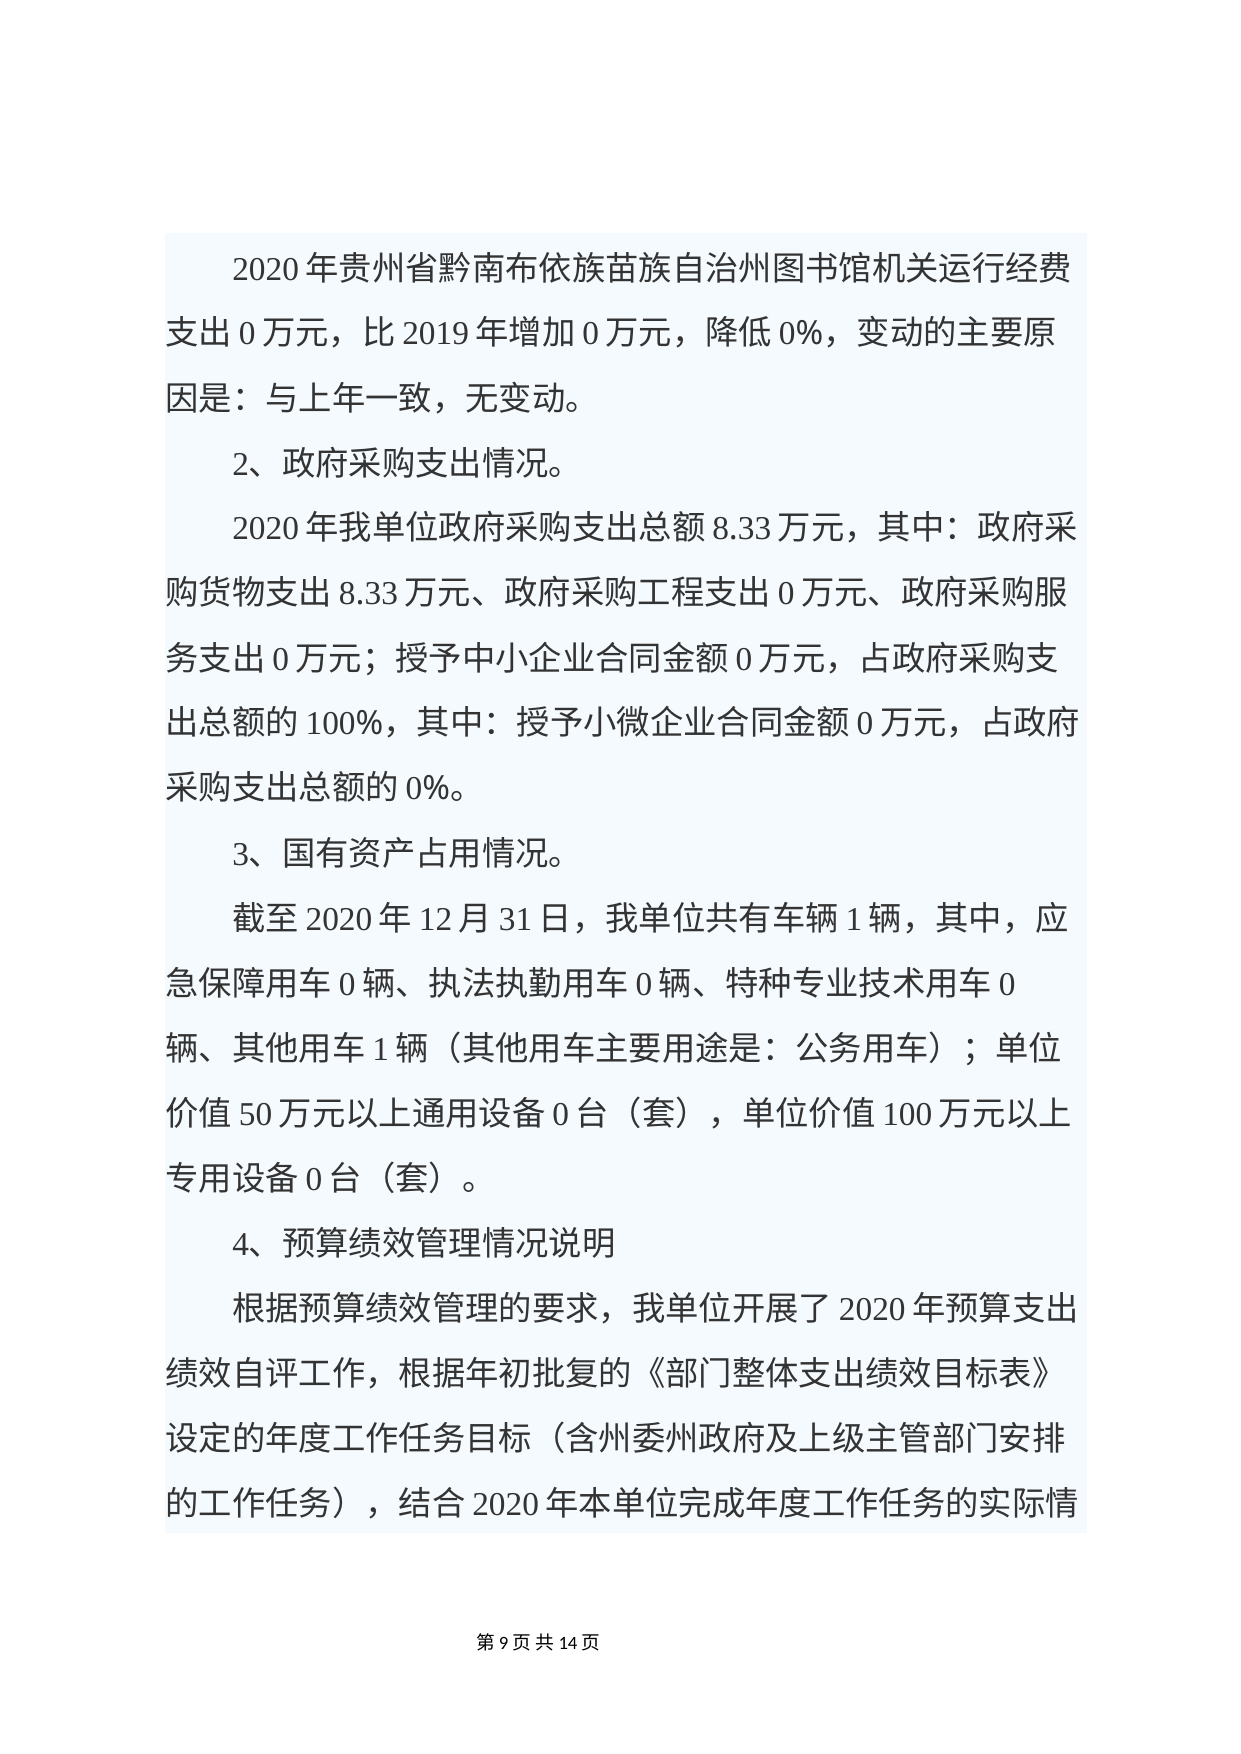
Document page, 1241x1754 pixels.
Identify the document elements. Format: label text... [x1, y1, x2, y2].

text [165, 1273, 1087, 1533]
text 3、国有资产占用情况。 [165, 818, 1087, 883]
text 2020年我单位政府采购支出总额8.33万元，其中：政府采购货物支出8.33万元、政府采购工程支出0万元、政府采购服务支出0万元；授予中小企业合同金额0万元，占政府采购支出总额的100%，其中：授予小微企业合同金额0万元，占政府采购支出总额的0%。 [165, 493, 1087, 818]
text 4、预算绩效管理情况说明 [165, 1208, 1087, 1273]
text 2、政府采购支出情况。 [165, 428, 1087, 493]
text 2020年贵州省黔南布依族苗族自治州图书馆机关运行经费支出0万元，比2019年增加0万元，降低0%，变动的主要原因是：与上年一致，无变动。 [165, 233, 1087, 428]
text 截至2020年12月31日，我单位共有车辆1辆，其中，应急保障用车0辆、执法执勤用车0辆、特种专业技术用车0辆、其他用车1辆（其他用车主要用途是：公务用车）；单位价值50万元以上通用设备0台（套），单位价值100万元以上专用设备0台（套）。 [165, 883, 1087, 1208]
